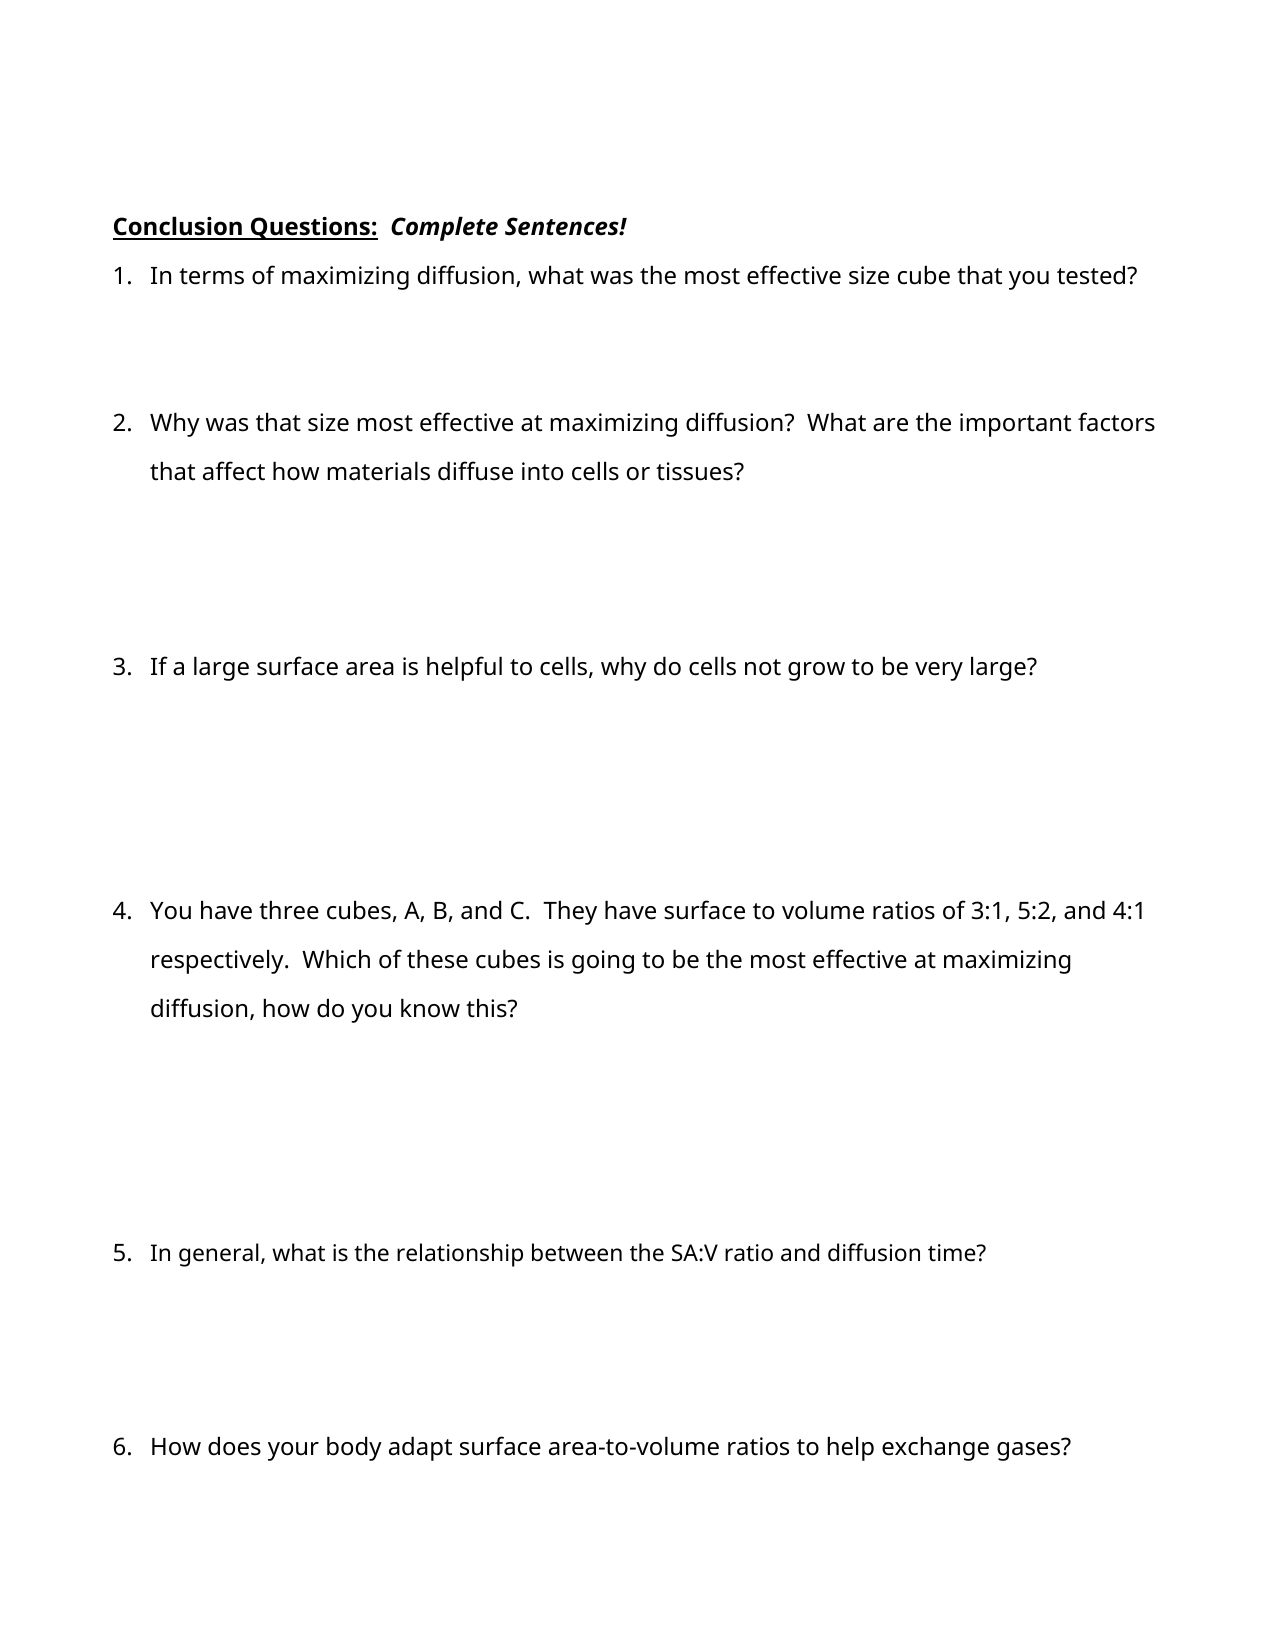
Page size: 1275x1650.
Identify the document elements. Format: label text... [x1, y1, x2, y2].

list Why was that size most effective at maximizing diffusion? What are the important factors that affect how materials diffuse into cells or tissues? [112, 406, 1162, 487]
list In terms of maximizing diffusion, what was the most effective size cube that you tested? [112, 259, 1162, 292]
list If a large surface area is helpful to cells, why do cells not grow to be very large? [112, 650, 1162, 682]
list How does your body adapt surface area-to-volume ratios to help exchange gases? [112, 1429, 1162, 1462]
list In general, what is the relationship between the SA:V ratio and diffusion time? [112, 1236, 1162, 1269]
list You have three cubes, A, B, and C. They have surface to volume ratios of 3:1, 5:2, and 4:1 respectively. Which of these cubes is going to be the most effective at maximizing diffusion, how do you know this? [112, 894, 1162, 1024]
text Conclusion Questions: Complete Sentences! [112, 210, 1162, 243]
